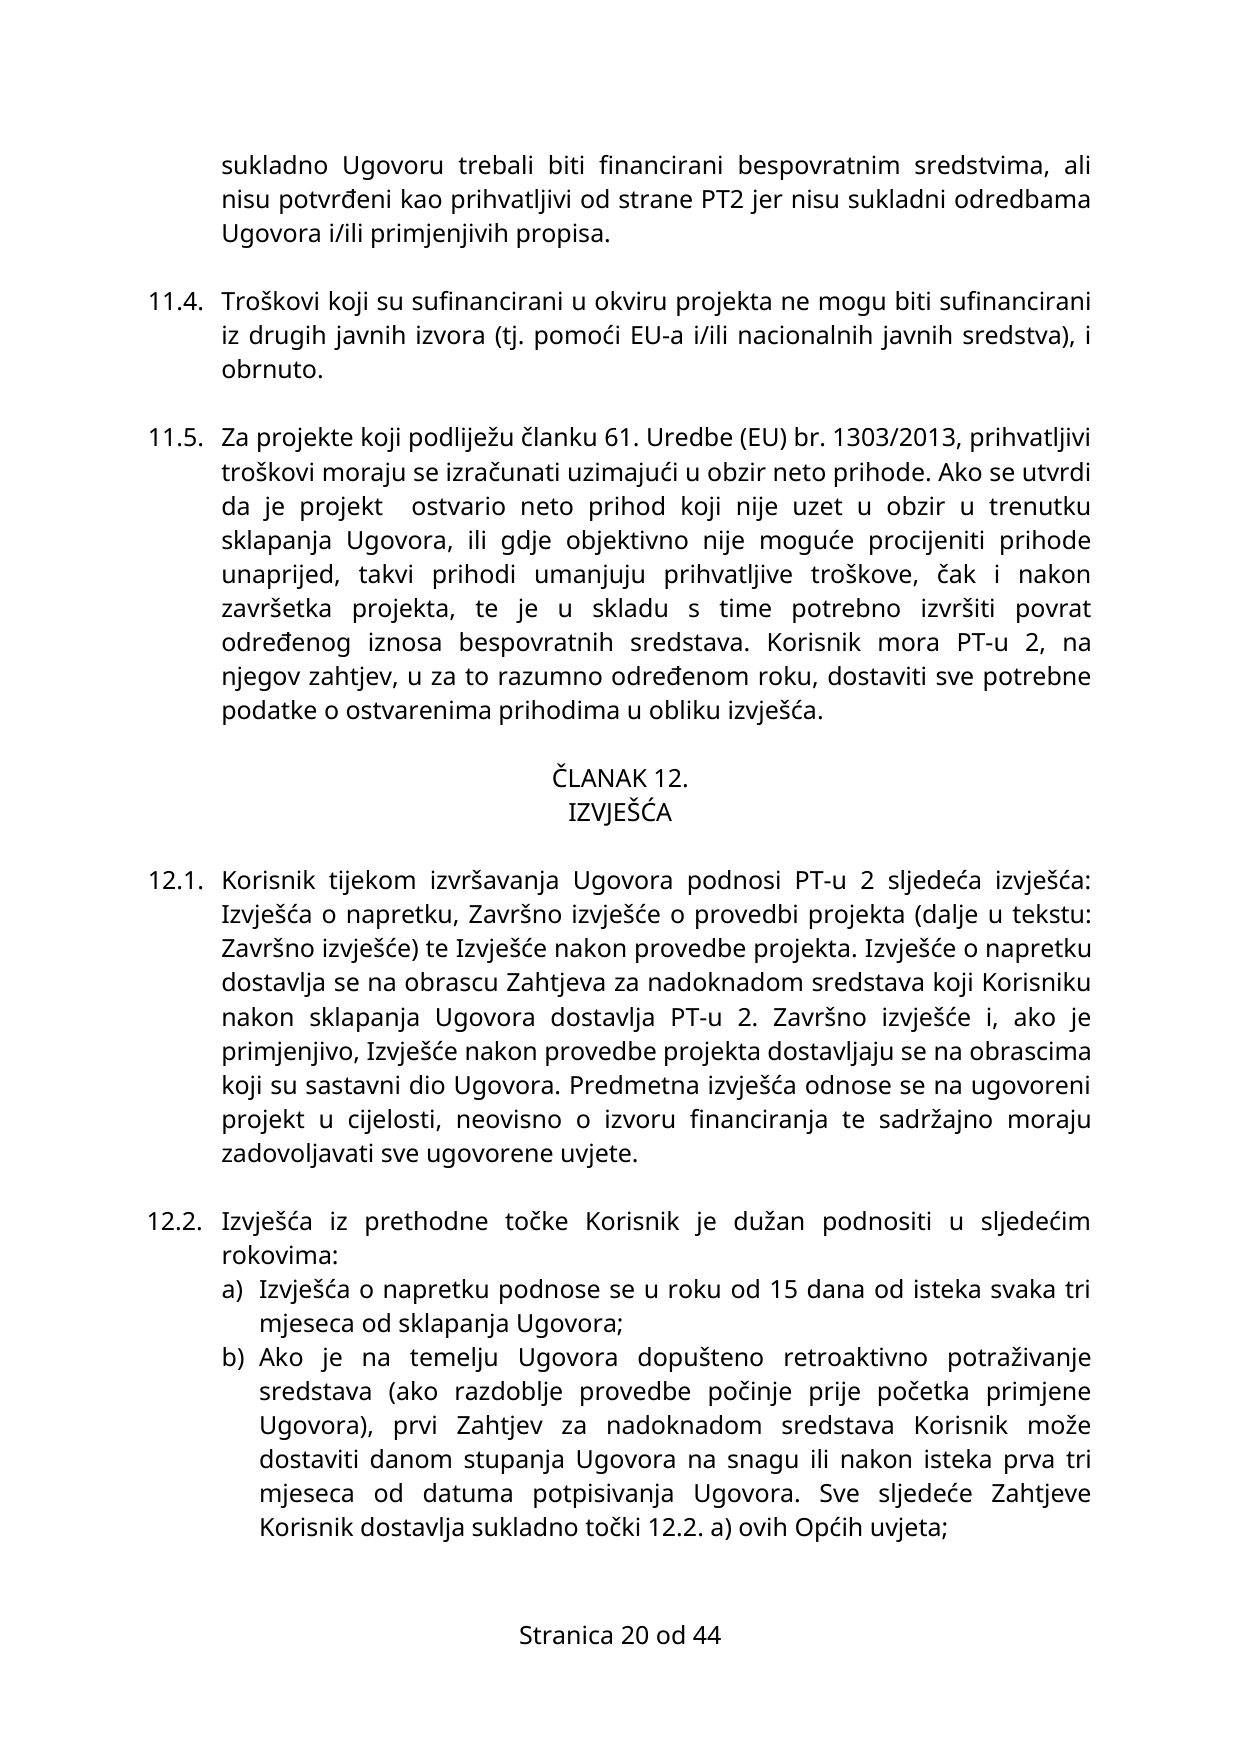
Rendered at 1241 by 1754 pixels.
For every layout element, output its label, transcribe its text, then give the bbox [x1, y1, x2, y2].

text 11.4. Troškovi koji su sufinancirani u okviru projekta ne mogu biti sufinancirani iz drugih javnih izvora (tj. pomoći EU-a i/ili nacionalnih javnih sredstva), i obrnuto. [148, 284, 1093, 386]
text IZVJEŠĆA [148, 795, 1093, 829]
text 12.1. Korisnik tijekom izvršavanja Ugovora podnosi PT-u 2 sljedeća izvješća: Izvješća o napretku, Završno izvješće o provedbi projekta (dalje u tekstu: Završno izvješće) te Izvješće nakon provedbe projekta. Izvješće o napretku dostavlja se na obrascu Zahtjeva za nadoknadom sredstava koji Korisniku nakon sklapanja Ugovora dostavlja PT-u 2. Završno izvješće i, ako je primjenjivo, Izvješće nakon provedbe projekta dostavljaju se na obrascima koji su sastavni dio Ugovora. Predmetna izvješća odnose se na ugovoreni projekt u cijelosti, neovisno o izvoru financiranja te sadržajno moraju zadovoljavati sve ugovorene uvjete. [148, 863, 1093, 1169]
list Izvješća iz prethodne točke Korisnik je dužan podnositi u sljedećim rokovima: [146, 1203, 1093, 1272]
text 11.5. Za projekte koji podliježu članku 61. Uredbe (EU) br. 1303/2013, prihvatljivi troškovi moraju se izračunati uzimajući u obzir neto prihode. Ako se utvrdi da je projekt ostvario neto prihod koji nije uzet u obzir u trenutku sklapanja Ugovora, ili gdje objektivno nije moguće procijeniti prihode unaprijed, takvi prihodi umanjuju prihvatljive troškove, čak i nakon završetka projekta, te je u skladu s time potrebno izvršiti povrat određenog iznosa bespovratnih sredstava. Korisnik mora PT-u 2, na njegov zahtjev, u za to razumno određenom roku, dostaviti sve potrebne podatke o ostvarenima prihodima u obliku izvješća. [148, 420, 1093, 727]
list Ako je na temelju Ugovora dopušteno retroaktivno potraživanje sredstava (ako razdoblje provedbe počinje prije početka primjene Ugovora), prvi Zahtjev za nadoknadom sredstava Korisnik može dostaviti danom stupanja Ugovora na snagu ili nakon isteka prva tri mjeseca od datuma potpisivanja Ugovora. Sve sljedeće Zahtjeve Korisnik dostavlja sukladno točki 12.2. a) ovih Općih uvjeta; [221, 1340, 1093, 1544]
list Izvješća o napretku podnose se u roku od 15 dana od isteka svaka tri mjeseca od sklapanja Ugovora; [221, 1272, 1093, 1340]
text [148, 148, 1093, 250]
text ČLANAK 12. [148, 761, 1093, 795]
